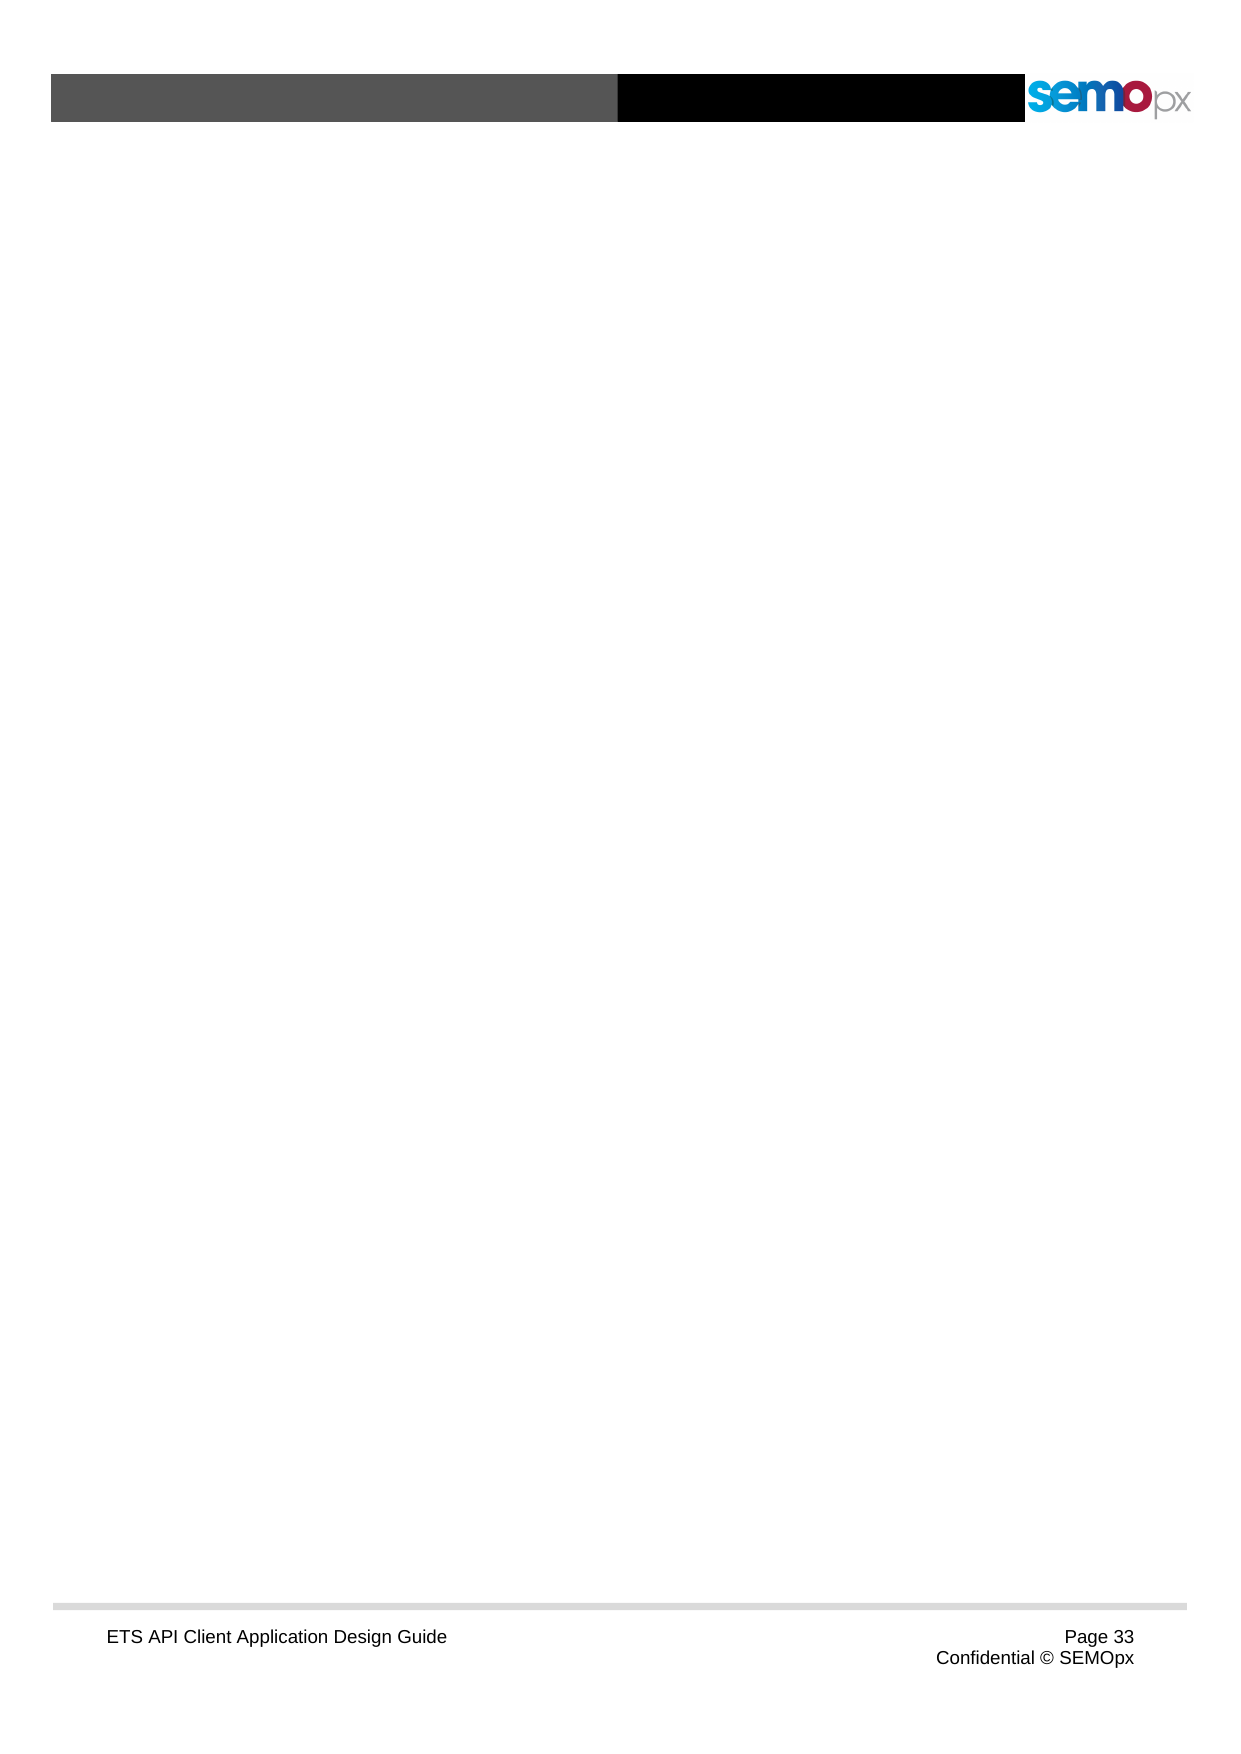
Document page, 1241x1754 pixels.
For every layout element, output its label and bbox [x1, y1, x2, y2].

picture [1025, 73, 1194, 123]
